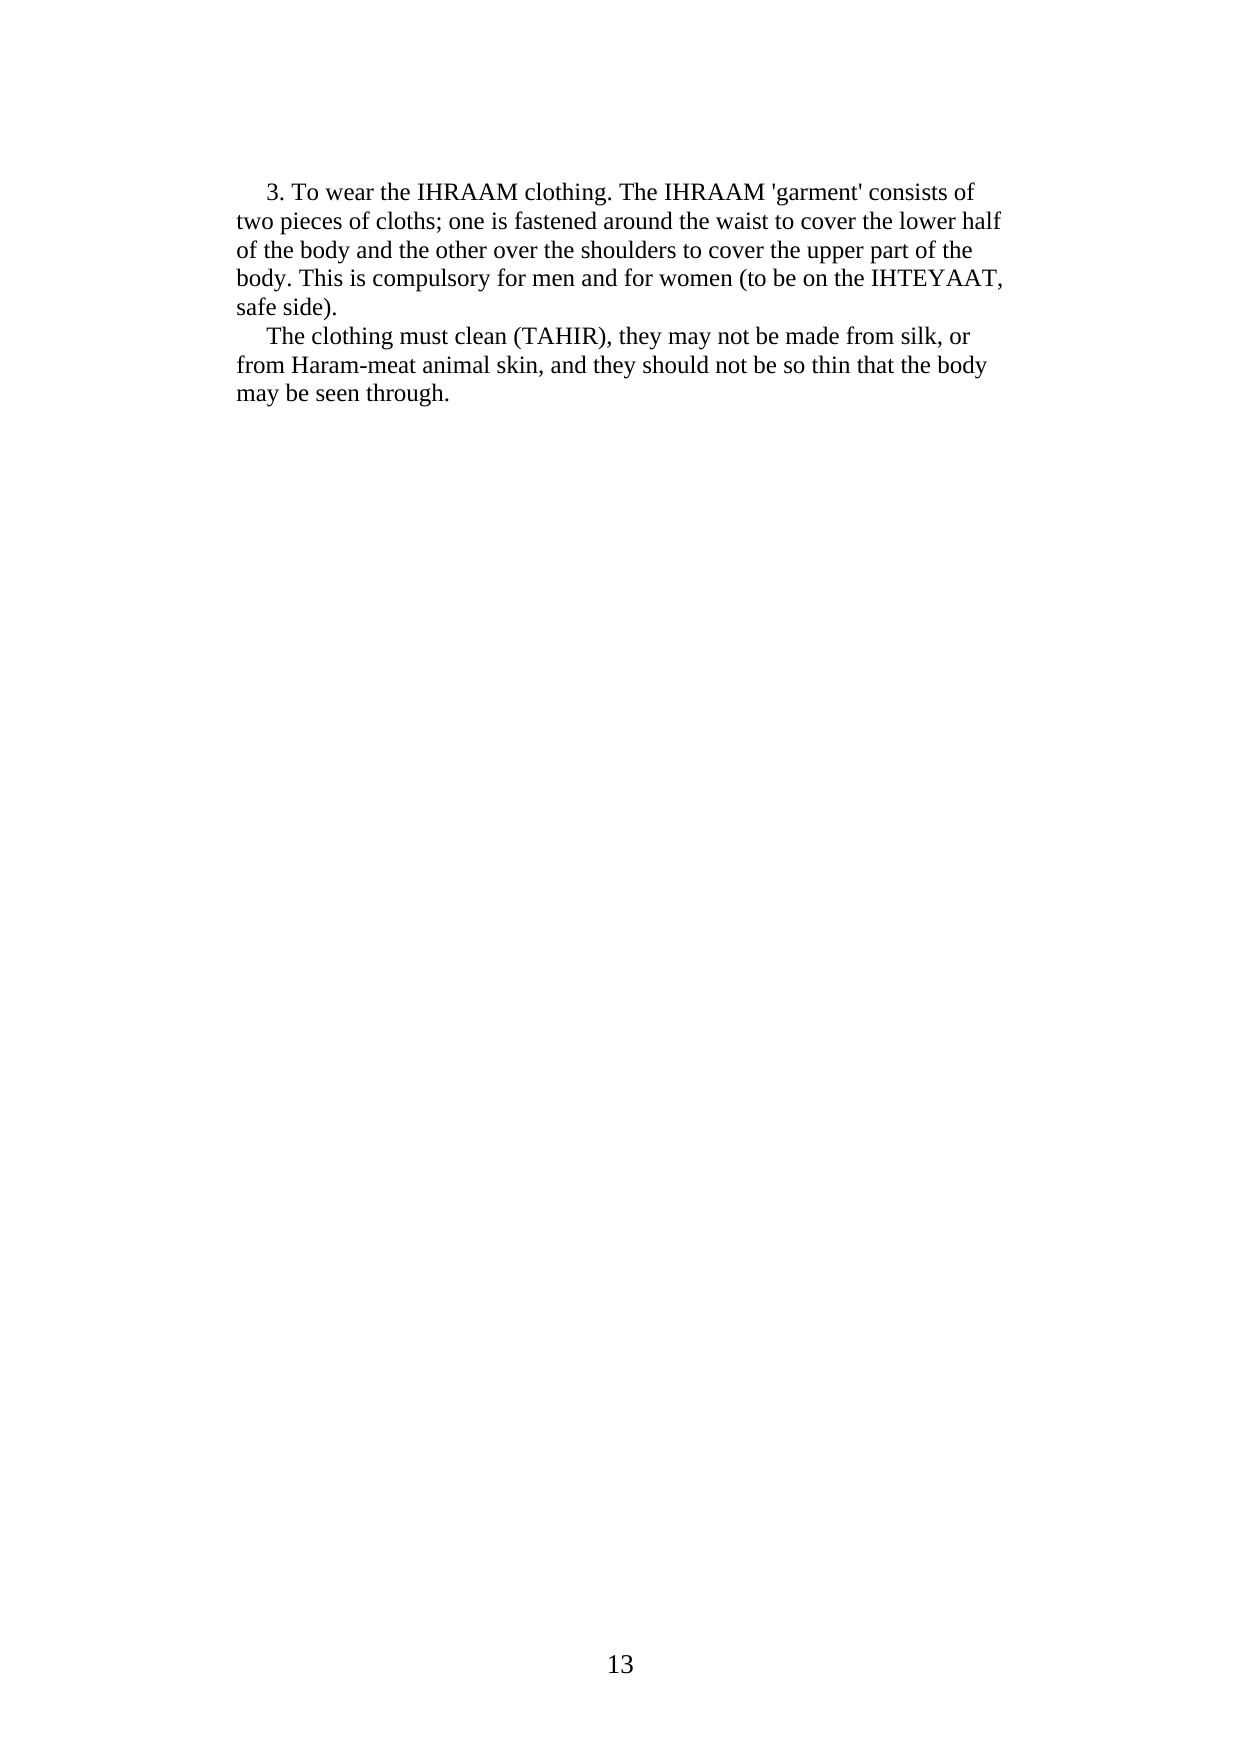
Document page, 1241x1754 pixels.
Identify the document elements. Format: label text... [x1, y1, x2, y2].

text 3. To wear the IHRAAM clothing. The IHRAAM 'garment' consists of two pieces of cloths; one is fastened around the waist to cover the lower half of the body and the other over the shoulders to cover the upper part of the body. This is compulsory for men and for women (to be on the IHTEYAAT, safe side). [236, 177, 1004, 321]
text The clothing must clean (TAHIR), they may not be made from silk, or from Haram-meat animal skin, and they should not be so thin that the body may be seen through. [236, 321, 1004, 407]
